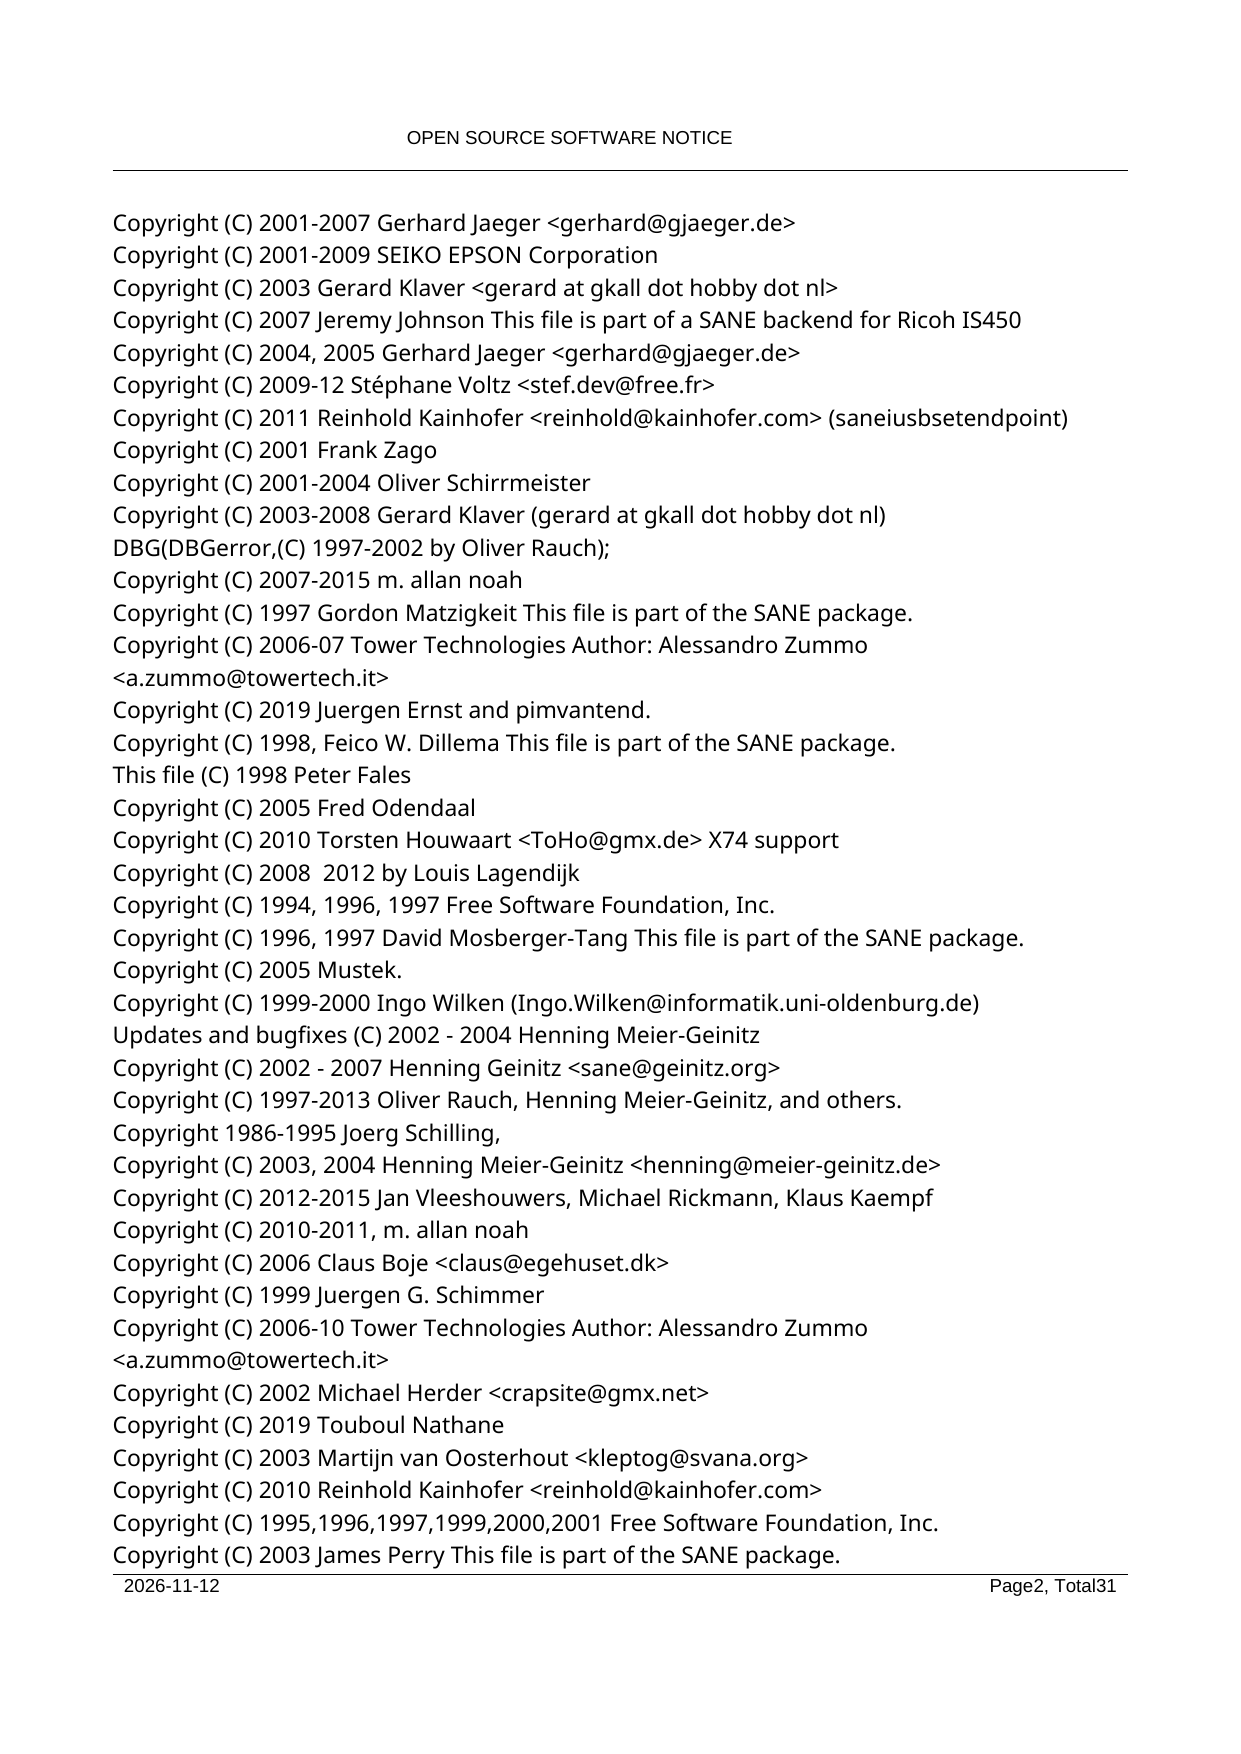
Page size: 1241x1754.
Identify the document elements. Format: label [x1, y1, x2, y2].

text [112, 206, 1128, 1571]
